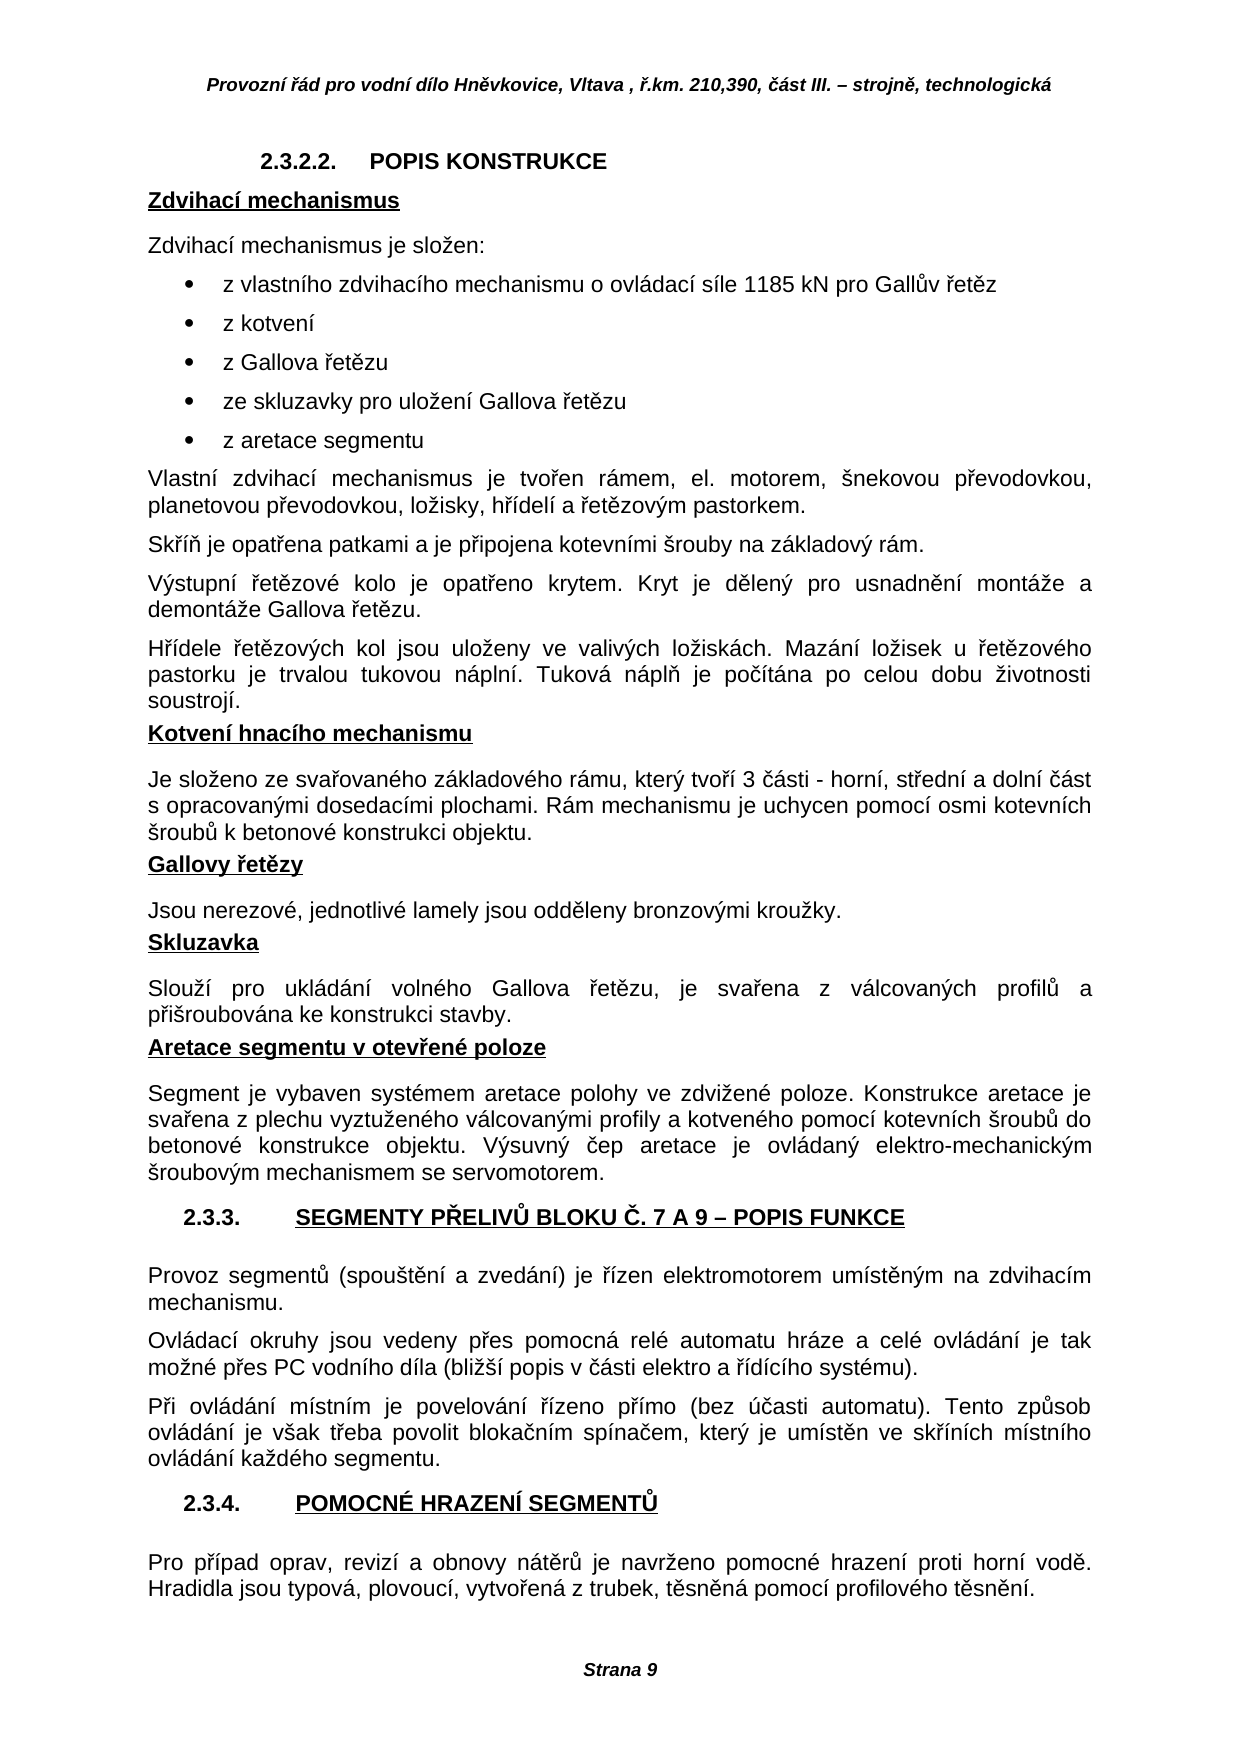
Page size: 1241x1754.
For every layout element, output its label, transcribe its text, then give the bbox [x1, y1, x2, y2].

text Při ovládání místním je povelování řízeno přímo (bez účasti automatu). Tento způsob ovládání je však třeba povolit blokačním spínačem, který je umístěn ve skříních místního ovládání každého segmentu. [148, 1393, 1092, 1472]
subtitle Skluzavka [148, 929, 1092, 956]
subtitle Popis konstrukce [260, 148, 1092, 174]
text Ovládací okruhy jsou vedeny přes pomocná relé automatu hráze a celé ovládání je tak možné přes PC vodního díla (bližší popis v části elektro a řídícího systému). [148, 1327, 1092, 1380]
text Slouží pro ukládání volného Gallova řetězu, je svařena z válcovaných profilů a přišroubována ke konstrukci stavby. [148, 975, 1092, 1028]
subtitle Pomocné hrazení segmentů [183, 1490, 1092, 1517]
subtitle Kotvení hnacího mechanismu [148, 720, 1092, 746]
text Jsou nerezové, jednotlivé lamely jsou odděleny bronzovými kroužky. [148, 897, 1092, 923]
list z kotvení [185, 310, 1092, 336]
list ze skluzavky pro uložení Gallova řetězu [185, 388, 1092, 414]
subtitle Zdvihací mechanismus [148, 187, 1092, 213]
text Hřídele řetězových kol jsou uloženy ve valivých ložiskách. Mazání ložisek u řetězového pastorku je trvalou tukovou náplní. Tuková náplň je počítána po celou dobu životnosti soustrojí. [148, 635, 1092, 714]
list z Gallova řetězu [185, 349, 1092, 375]
list z vlastního zdvihacího mechanismu o ovládací síle 1185 kN pro Gallův řetěz [185, 271, 1092, 297]
subtitle Aretace segmentu v otevřené poloze [148, 1034, 1092, 1060]
text Zdvihací mechanismus je složen: [148, 232, 1092, 259]
text Vlastní zdvihací mechanismus je tvořen rámem, el. motorem, šnekovou převodovkou, planetovou převodovkou, ložisky, hřídelí a řetězovým pastorkem. [148, 465, 1092, 518]
text Provoz segmentů (spouštění a zvedání) je řízen elektromotorem umístěným na zdvihacím mechanismu. [148, 1262, 1092, 1315]
subtitle Segmenty přelivů bloku č. 7 a 9 – popis funkce [183, 1204, 1092, 1230]
text Výstupní řetězové kolo je opatřeno krytem. Kryt je dělený pro usnadnění montáže a demontáže Gallova řetězu. [148, 569, 1092, 622]
text Segment je vybaven systémem aretace polohy ve zdvižené poloze. Konstrukce aretace je svařena z plechu vyztuženého válcovanými profily a kotveného pomocí kotevních šroubů do betonové konstrukce objektu. Výsuvný čep aretace je ovládaný elektro-mechanickým šroubovým mechanismem se servomotorem. [148, 1080, 1092, 1185]
text Skříň je opatřena patkami a je připojena kotevními šrouby na základový rám. [148, 531, 1092, 557]
text Pro případ oprav, revizí a obnovy nátěrů je navrženo pomocné hrazení proti horní vodě. Hradidla jsou typová, plovoucí, vytvořená z trubek, těsněná pomocí profilového těsnění. [148, 1549, 1092, 1601]
subtitle Gallovy řetězy [148, 851, 1092, 877]
text Je složeno ze svařovaného základového rámu, který tvoří 3 části - horní, střední a dolní část s opracovanými dosedacími plochami. Rám mechanismu je uchycen pomocí osmi kotevních šroubů k betonové konstrukci objektu. [148, 766, 1092, 845]
list z aretace segmentu [185, 427, 1092, 453]
